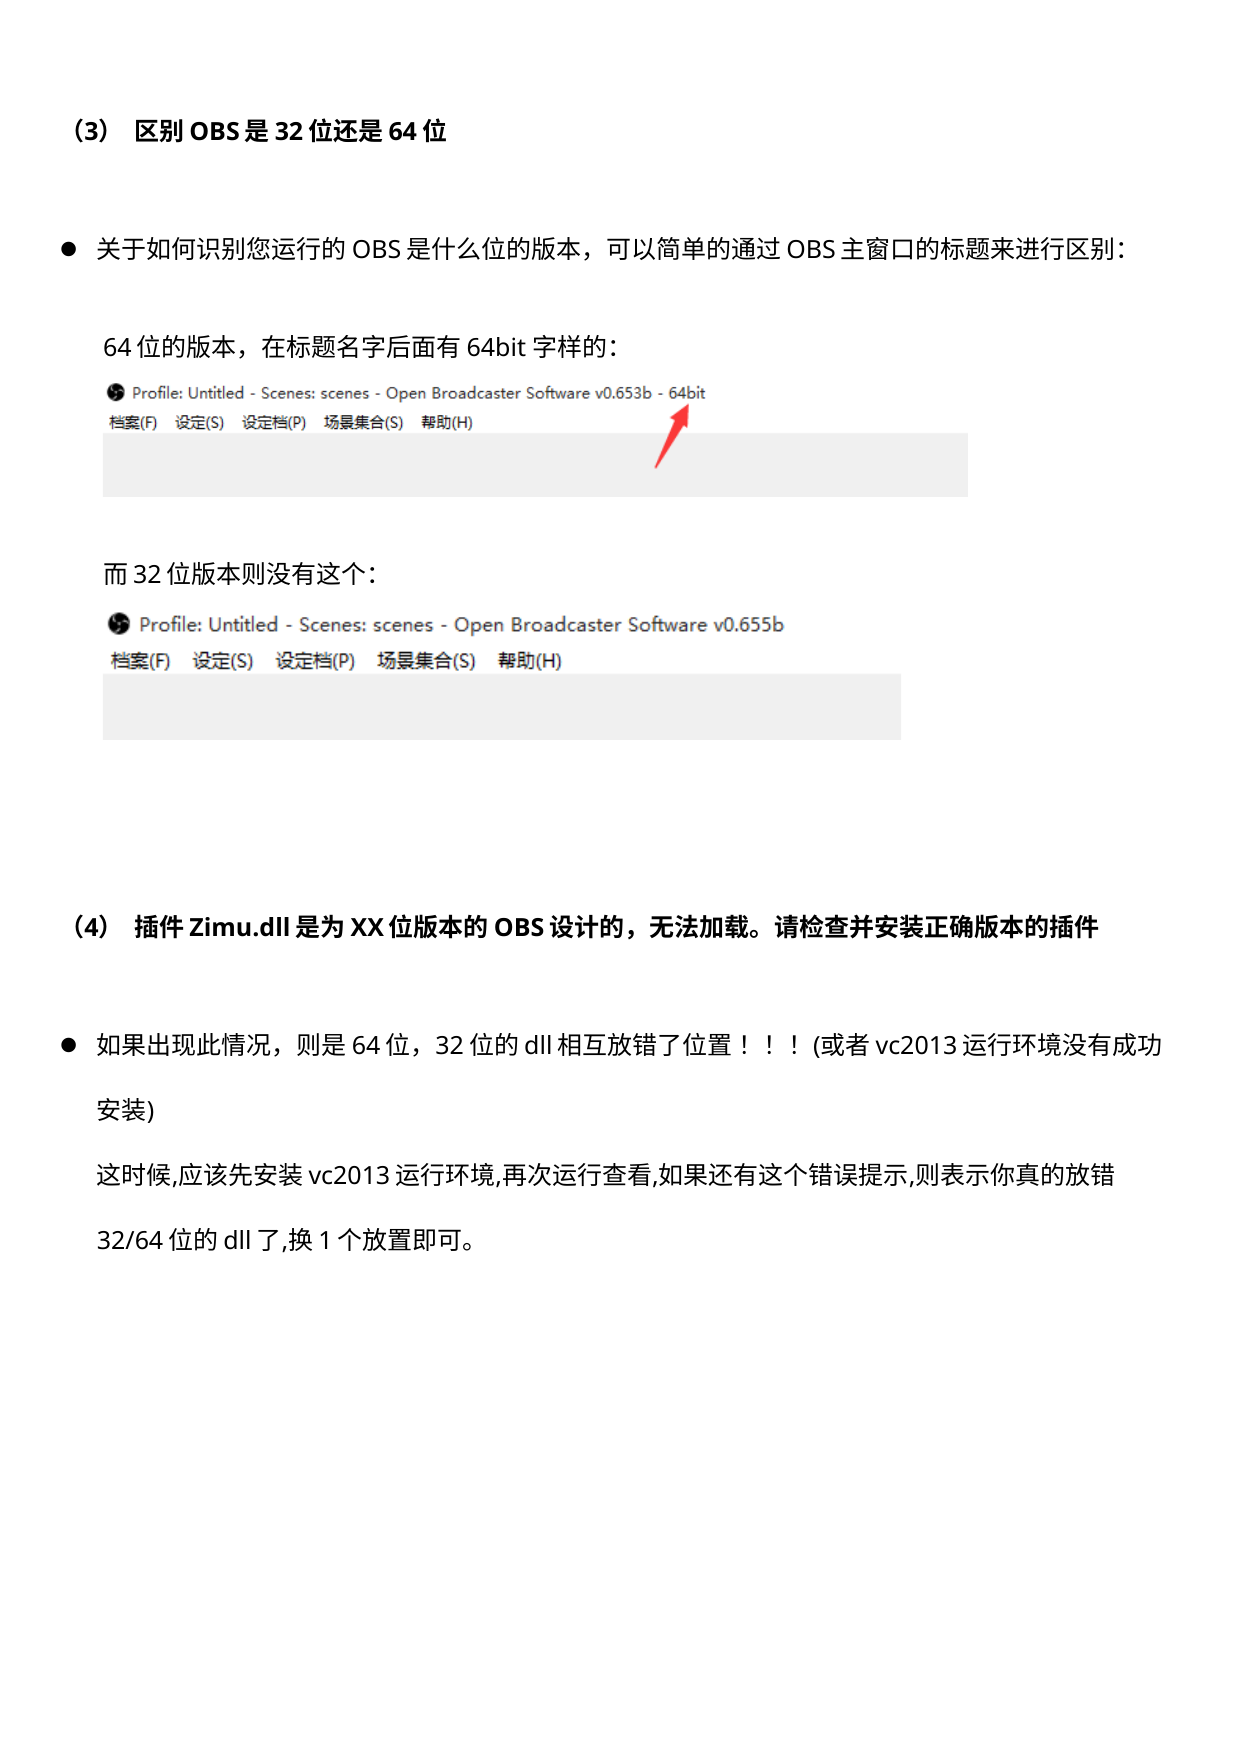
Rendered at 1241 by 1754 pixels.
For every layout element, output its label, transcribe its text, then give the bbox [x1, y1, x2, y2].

subtitle 区别OBS是32位还是64位 [59, 97, 1181, 162]
subtitle 插件Zimu.dll是为XX位版本的OBS设计的，无法加载。请检查并安装正确版本的插件 [59, 893, 1181, 958]
list 如果出现此情况，则是64位，32位的dll相互放错了位置 ！！！(或者vc2013运行环境没有成功安装) [59, 1011, 1181, 1141]
list 关于如何识别您运行的OBS是什么位的版本，可以简单的通过OBS主窗口的标题来进行区别： [59, 216, 1181, 281]
text 这时候,应该先安装vc2013运行环境,再次运行查看,如果还有这个错误提示,则表示你真的放错32/64位的dll了,换1个放置即可。 [97, 1141, 1181, 1271]
text 而32位版本则没有这个： [103, 541, 1181, 606]
picture [102, 605, 902, 740]
text 64位的版本，在标题名字后面有64bit 字样的： [59, 313, 1181, 378]
picture [102, 378, 968, 497]
